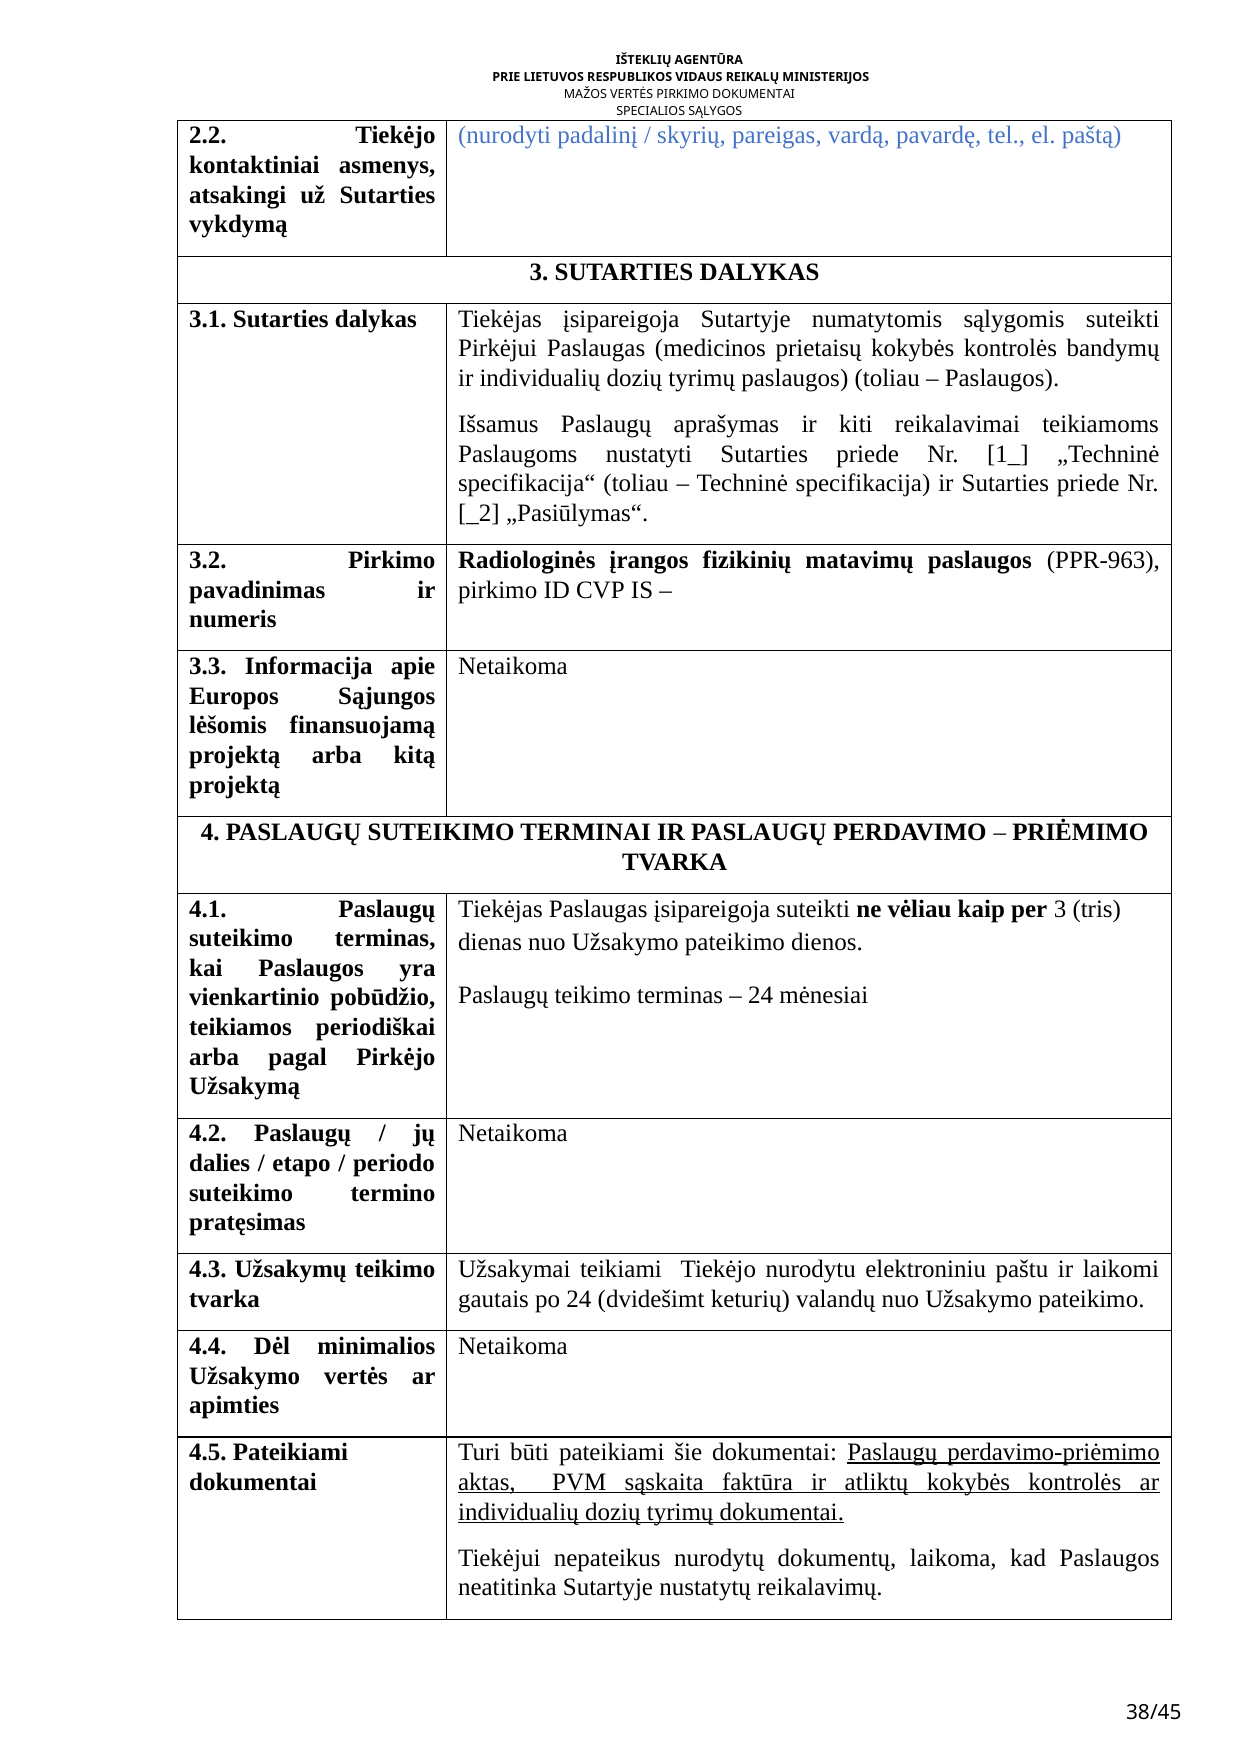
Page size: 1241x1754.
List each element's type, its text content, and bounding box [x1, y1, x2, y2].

table_cell 4.1. Paslaugų suteikimo terminas, kai Paslaugos yra vienkartinio pobūdžio, teikiamos periodiškai arba pagal Pirkėjo Užsakymą [178, 894, 446, 1117]
table_cell Netaikoma [447, 1119, 1171, 1253]
table_cell 3.3. Informacija apie Europos Sąjungos lėšomis finansuojamą projektą arba kitą projektą [178, 651, 446, 816]
table_cell 4.4. Dėl minimalios Užsakymo vertės ar apimties [178, 1331, 446, 1436]
table_cell 4.5. Pateikiami dokumentai [178, 1438, 446, 1619]
table_cell Netaikoma [447, 651, 1171, 816]
table_cell (nurodyti padalinį / skyrių, pareigas, vardą, pavardę, tel., el. paštą) [447, 121, 1171, 256]
table_cell Tiekėjas Paslaugas įsipareigoja suteikti ne vėliau kaip per 3 (tris) dienas nuo Užsakymo pateikimo dienos. Paslaugų teikimo terminas – 24 mėnesiai [447, 894, 1171, 1117]
table_cell Radiologinės įrangos fizikinių matavimų paslaugos (PPR-963), pirkimo ID CVP IS – [447, 545, 1171, 650]
table_cell 4.2. Paslaugų / jų dalies / etapo / periodo suteikimo termino pratęsimas [178, 1119, 446, 1253]
table_cell Tiekėjas įsipareigoja Sutartyje numatytomis sąlygomis suteikti Pirkėjui Paslaugas (medicinos prietaisų kokybės kontrolės bandymų ir individualių dozių tyrimų paslaugos) (toliau – Paslaugos). Išsamus Paslaugų aprašymas ir kiti reikalavimai teikiamoms Paslaugoms nustatyti Sutarties priede Nr. [1_] „Techninė specifikacija“ (toliau – Techninė specifikacija) ir Sutarties priede Nr. [_2] „Pasiūlymas“. [447, 304, 1171, 544]
table_cell 4.3. Užsakymų teikimo tvarka [178, 1254, 446, 1330]
table_cell 4. PASLAUGŲ SUTEIKIMO TERMINAI IR PASLAUGŲ PERDAVIMO – PRIĖMIMO TVARKA [178, 817, 1171, 893]
table_cell Turi būti pateikiami šie dokumentai: Paslaugų perdavimo-priėmimo aktas, PVM sąskaita faktūra ir atliktų kokybės kontrolės ar individualių dozių tyrimų dokumentai. Tiekėjui nepateikus nurodytų dokumentų, laikoma, kad Paslaugos neatitinka Sutartyje nustatytų reikalavimų. [447, 1438, 1171, 1619]
table_cell 2.2. Tiekėjo kontaktiniai asmenys, atsakingi už Sutarties vykdymą [178, 121, 446, 256]
table_cell Užsakymai teikiami Tiekėjo nurodytu elektroniniu paštu ir laikomi gautais po 24 (dvidešimt keturių) valandų nuo Užsakymo pateikimo. [447, 1254, 1171, 1330]
table_cell 3.2. Pirkimo pavadinimas ir numeris [178, 545, 446, 650]
table_cell 3.1. Sutarties dalykas [178, 304, 446, 544]
table_cell 3. SUTARTIES DALYKAS [178, 257, 1171, 303]
table_cell Netaikoma [447, 1331, 1171, 1436]
